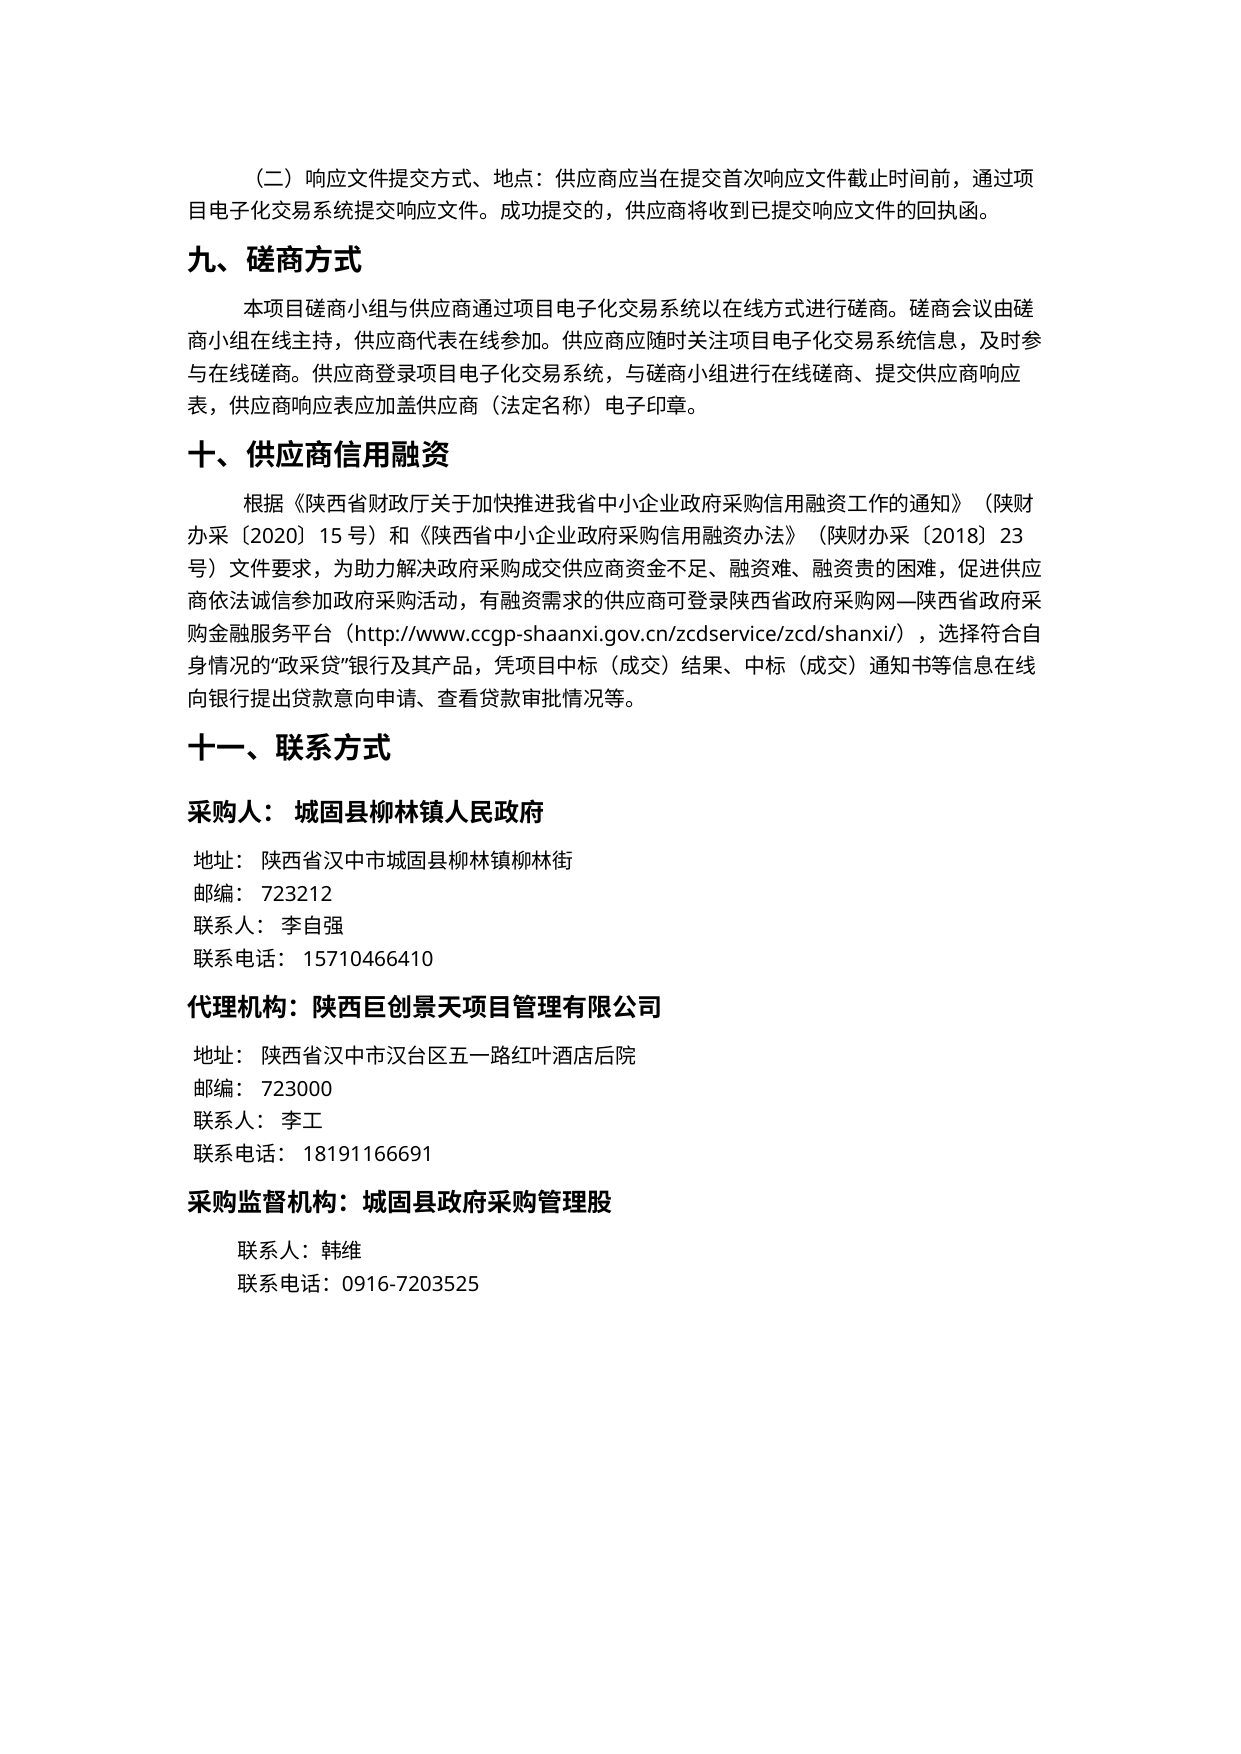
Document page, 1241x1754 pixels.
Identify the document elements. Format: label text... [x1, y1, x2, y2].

text 代理机构：陕西巨创景天项目管理有限公司 [187, 974, 1053, 1039]
text 地址： 陕西省汉中市汉台区五一路红叶酒店后院 [187, 1039, 1053, 1072]
text 地址： 陕西省汉中市城固县柳林镇柳林街 [187, 844, 1053, 877]
text 邮编： 723212 [187, 877, 1053, 909]
text 采购监督机构：城固县政府采购管理股 [187, 1169, 1053, 1234]
text 邮编： 723000 [187, 1072, 1053, 1104]
text 联系人： 李工 [187, 1104, 1053, 1137]
text 联系人： 李自强 [187, 909, 1053, 942]
text 联系电话：0916-7203525 [187, 1267, 1053, 1299]
text 九、磋商方式 [187, 227, 1053, 292]
text 十、供应商信用融资 [187, 422, 1053, 487]
text 联系电话： 18191166691 [187, 1137, 1053, 1169]
text 本项目磋商小组与供应商通过项目电子化交易系统以在线方式进行磋商。磋商会议由磋商小组在线主持，供应商代表在线参加。供应商应随时关注项目电子化交易系统信息，及时参与在线磋商。供应商登录项目电子化交易系统，与磋商小组进行在线磋商、提交供应商响应表，供应商响应表应加盖供应商（法定名称）电子印章。 [187, 292, 1053, 422]
text 根据《陕西省财政厅关于加快推进我省中小企业政府采购信用融资工作的通知》（陕财办采〔2020〕15 号）和《陕西省中小企业政府采购信用融资办法》（陕财办采〔2018〕23 号）文件要求，为助力解决政府采购成交供应商资金不足、融资难、融资贵的困难，促进供应商依法诚信参加政府采购活动，有融资需求的供应商可登录陕西省政府采购网—陕西省政府采购金融服务平台（http://www.ccgp-shaanxi.gov.cn/zcdservice/zcd/shanxi/），选择符合自身情况的“政采贷”银行及其产品，凭项目中标（成交）结果、中标（成交）通知书等信息在线向银行提出贷款意向申请、查看贷款审批情况等。 [187, 487, 1053, 714]
text 十一、联系方式 [187, 714, 1053, 779]
text （二）响应文件提交方式、地点：供应商应当在提交首次响应文件截止时间前，通过项目电子化交易系统提交响应文件。成功提交的，供应商将收到已提交响应文件的回执函。 [187, 162, 1053, 227]
text 联系电话： 15710466410 [187, 942, 1053, 974]
text 联系人：韩维 [187, 1234, 1053, 1267]
text 采购人： 城固县柳林镇人民政府 [187, 779, 1053, 844]
